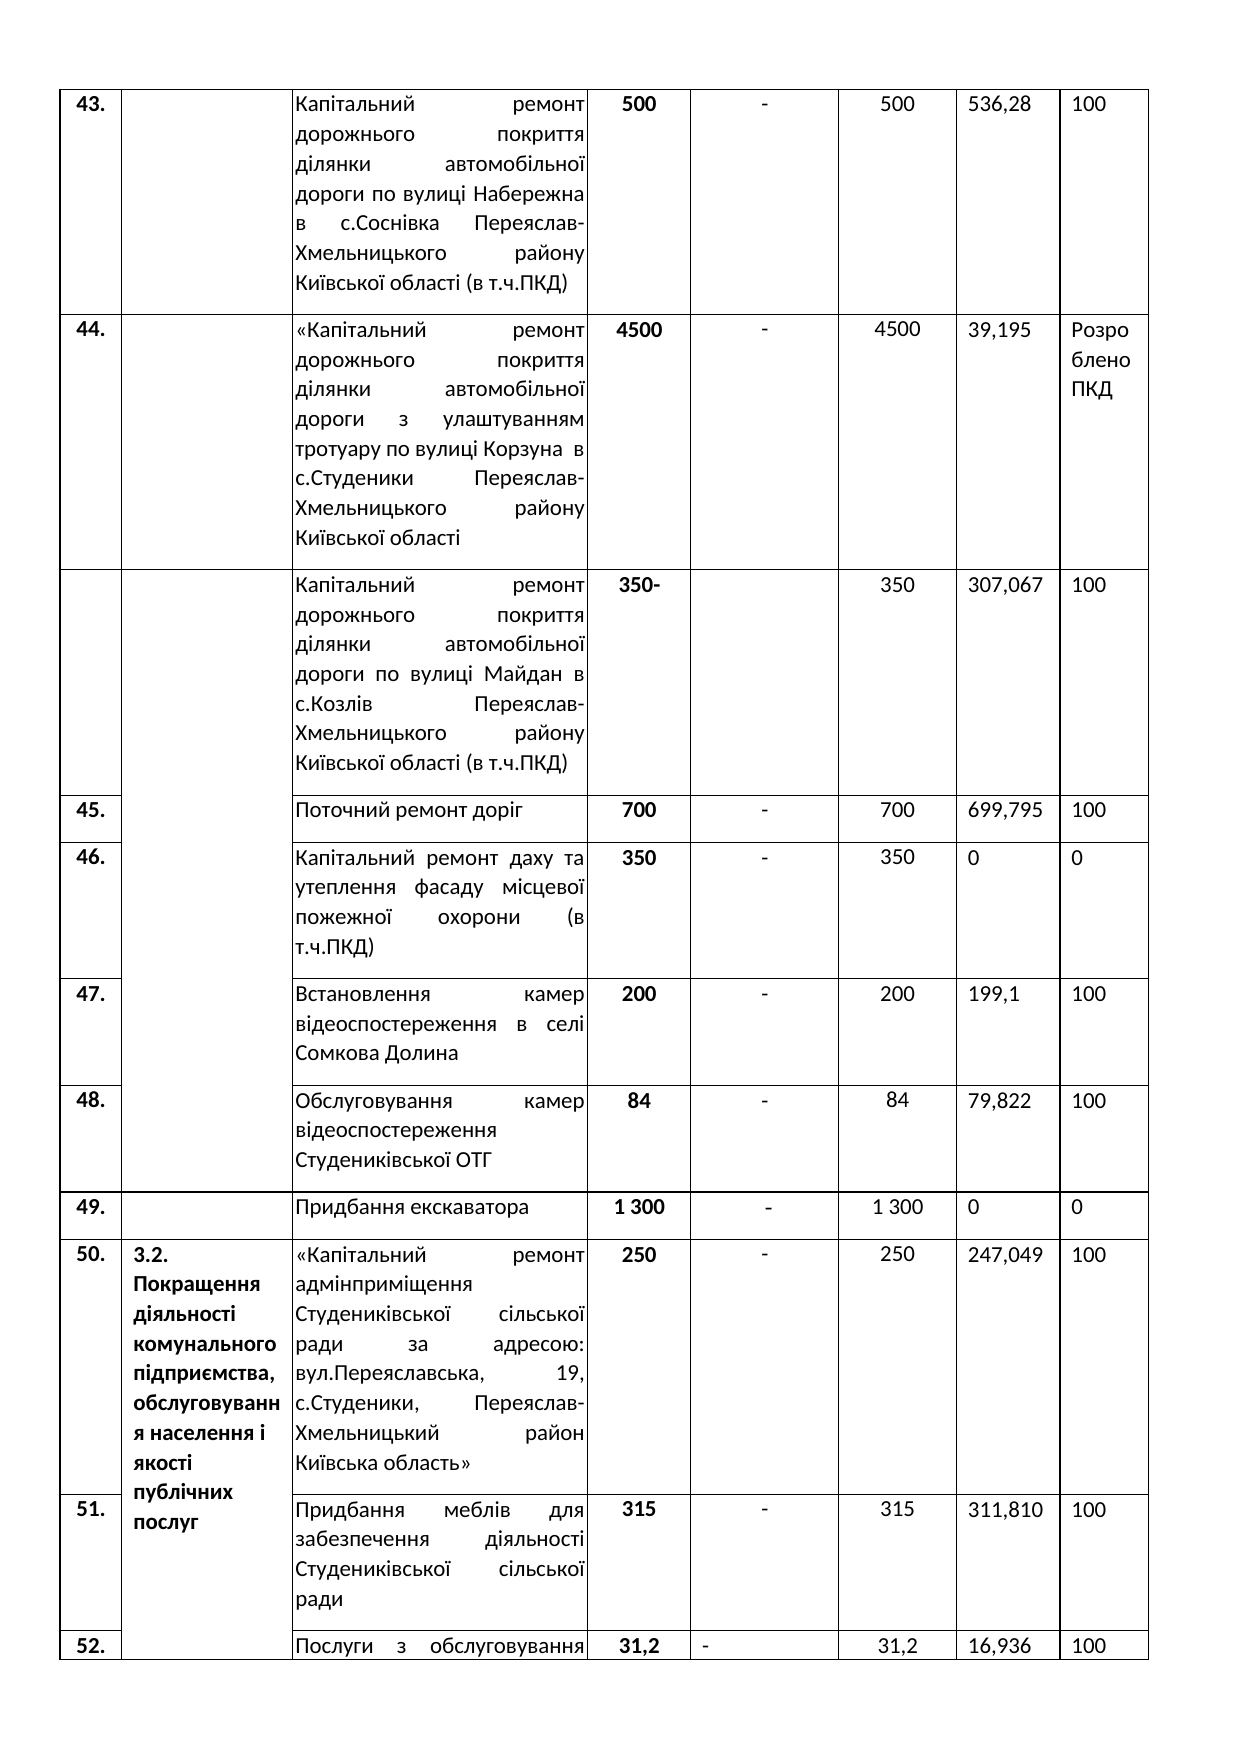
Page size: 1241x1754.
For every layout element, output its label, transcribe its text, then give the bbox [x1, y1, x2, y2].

table_cell - [691, 1086, 838, 1191]
table_cell - [691, 979, 838, 1085]
table_cell 100 [1061, 979, 1148, 1085]
table_cell Капітальний ремонт даху та утеплення фасаду місцевої пожежної охорони (в т.ч.ПКД) [293, 843, 587, 978]
table_cell 100 [1061, 1240, 1148, 1494]
table_cell Обслуговування камер відеоспостереження Студениківської ОТГ [293, 1086, 587, 1191]
table_cell 100 [1061, 90, 1148, 314]
table_cell 43. [61, 90, 121, 314]
table_cell 0 [957, 843, 1059, 978]
table_cell [122, 570, 292, 794]
table_cell 0 [1061, 1193, 1148, 1239]
table_cell - [691, 1240, 838, 1494]
table_cell 350 [588, 843, 690, 978]
table_cell - [691, 1495, 838, 1630]
table_cell 100 [1061, 796, 1148, 842]
table_cell 52. [61, 1631, 121, 1659]
table_cell [691, 1193, 838, 1239]
table_cell «Капітальний ремонт адмінприміщення Студениківської сільської ради за адресою: вул.Переяславська, 19, с.Студеники, Переяслав-Хмельницький район Київська область» [293, 1240, 587, 1494]
table_cell 250 [588, 1240, 690, 1494]
table_cell Поточний ремонт доріг [293, 796, 587, 842]
table_cell Капітальний ремонт дорожнього покриття ділянки автомобільної дороги по вулиці Майдан в с.Козлів Переяслав-Хмельницького району Київської області (в т.ч.ПКД) [293, 570, 587, 794]
table_cell 100 [1061, 1086, 1148, 1191]
table_cell 700 [588, 796, 690, 842]
table_cell Придбання меблів для забезпечення діяльності Студениківської сільської ради [293, 1495, 587, 1630]
table_cell 1 300 [588, 1193, 690, 1239]
table_cell 0 [957, 1193, 1059, 1239]
table_cell 100 [1061, 1631, 1148, 1659]
table_cell 49. [61, 1193, 121, 1239]
table_cell 100 [1061, 570, 1148, 794]
table_cell 39,195 [957, 315, 1059, 569]
table_cell 200 [839, 979, 956, 1085]
table_cell - [691, 1631, 838, 1659]
table_cell 247,049 [957, 1240, 1059, 1494]
table_cell Встановлення камер відеоспостереження в селі Сомкова Долина [293, 979, 587, 1085]
table_cell «Капітальний ремонт дорожнього покриття ділянки автомобільної дороги з улаштуванням тротуару по вулиці Корзуна в с.Студеники Переяслав-Хмельницького району Київської області [293, 315, 587, 569]
table_cell 16,936 [957, 1631, 1059, 1659]
table_cell 44. [61, 315, 121, 569]
table_cell 4500 [839, 315, 956, 569]
table_cell 700 [839, 796, 956, 842]
table_cell - [691, 843, 838, 978]
table_cell 50. [61, 1240, 121, 1494]
table_cell 47. [61, 979, 121, 1085]
table_cell 500 [839, 90, 956, 314]
table_cell Розроблено ПКД [1061, 315, 1148, 569]
table_cell [61, 570, 121, 794]
table_cell 350 [839, 843, 956, 978]
table_cell 315 [588, 1495, 690, 1630]
table_cell 46. [61, 843, 121, 978]
table_cell 536,28 [957, 90, 1059, 314]
table_cell 500 [588, 90, 690, 314]
table_cell 311,810 [957, 1495, 1059, 1630]
table_cell 250 [839, 1240, 956, 1494]
table_cell 79,822 [957, 1086, 1059, 1191]
table_cell 1 300 [839, 1193, 956, 1239]
table_cell [691, 570, 838, 794]
table_cell 350- [588, 570, 690, 794]
table_cell [122, 1193, 292, 1239]
table_cell 699,795 [957, 796, 1059, 842]
table_cell 4500 [588, 315, 690, 569]
table_cell 31,2 [588, 1631, 690, 1659]
table_cell - [691, 315, 838, 569]
table_cell 31,2 [839, 1631, 956, 1659]
table_cell Придбання екскаватора [293, 1193, 587, 1239]
table_cell [122, 795, 292, 1191]
table_cell Капітальний ремонт дорожнього покриття ділянки автомобільної дороги по вулиці Набережна в с.Соснівка Переяслав-Хмельницького району Київської області (в т.ч.ПКД) [293, 90, 587, 314]
table_cell 3.2. Покращення діяльності комунального підприємства, обслуговування населення і якості публічних послуг [122, 1240, 292, 1659]
table_cell 307,067 [957, 570, 1059, 794]
table_cell 0 [1061, 843, 1148, 978]
table_cell 51. [61, 1495, 121, 1630]
table_cell - [691, 796, 838, 842]
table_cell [293, 1631, 587, 1659]
table_cell - [691, 90, 838, 314]
table_cell 100 [1061, 1495, 1148, 1630]
table_cell 315 [839, 1495, 956, 1630]
table_cell [122, 315, 292, 569]
table_cell 45. [61, 796, 121, 842]
table_cell 84 [588, 1086, 690, 1191]
table_cell 200 [588, 979, 690, 1085]
table_cell 350 [839, 570, 956, 794]
table_cell 48. [61, 1086, 121, 1191]
table_cell 199,1 [957, 979, 1059, 1085]
table_cell [122, 90, 292, 314]
table_cell 84 [839, 1086, 956, 1191]
